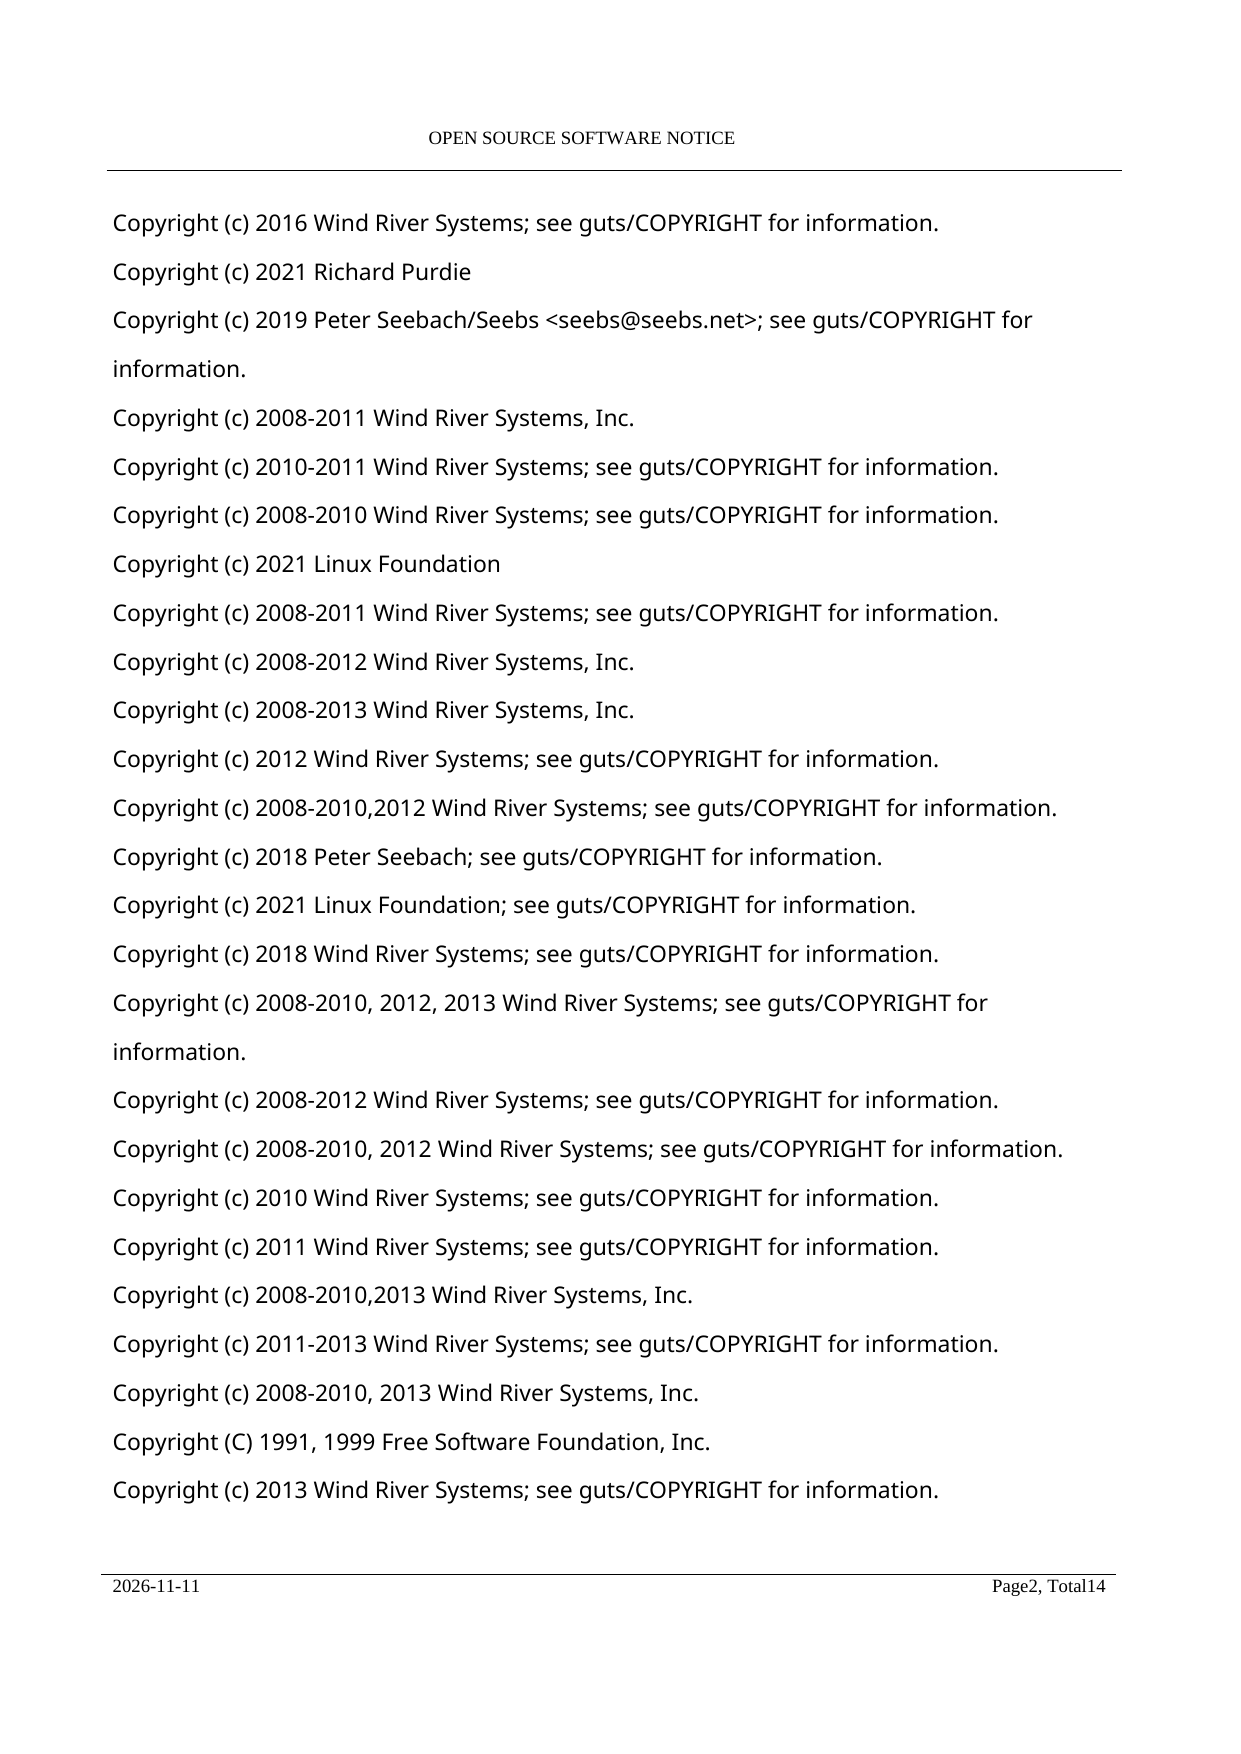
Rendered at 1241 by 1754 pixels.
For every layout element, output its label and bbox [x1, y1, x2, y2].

text [112, 206, 1128, 1555]
